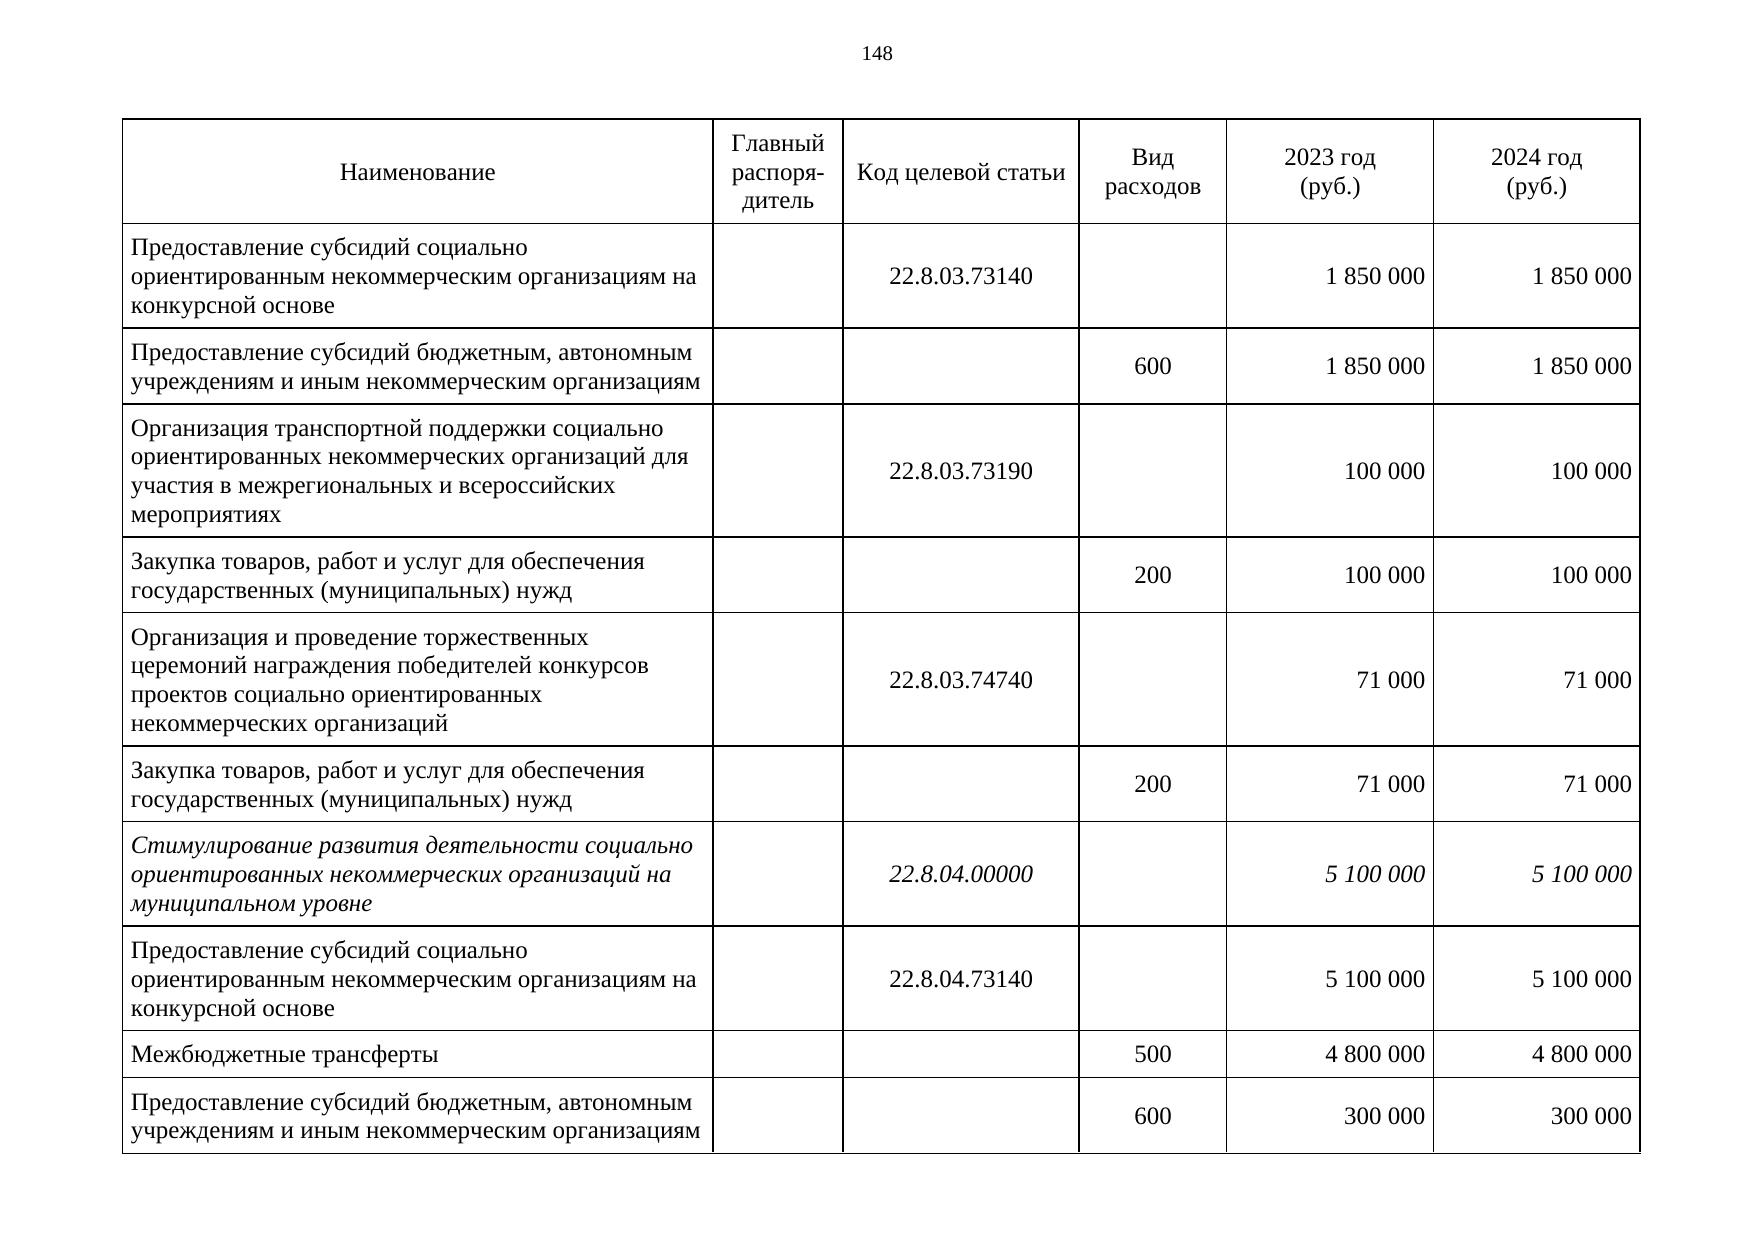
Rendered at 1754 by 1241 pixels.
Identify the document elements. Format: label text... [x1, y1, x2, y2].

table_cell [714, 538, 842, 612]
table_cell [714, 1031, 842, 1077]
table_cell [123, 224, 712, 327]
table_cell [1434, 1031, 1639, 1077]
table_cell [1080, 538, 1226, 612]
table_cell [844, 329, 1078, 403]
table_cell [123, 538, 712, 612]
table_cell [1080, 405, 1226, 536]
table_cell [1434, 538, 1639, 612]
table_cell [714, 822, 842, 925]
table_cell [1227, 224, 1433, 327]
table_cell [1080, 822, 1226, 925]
table_header Вид расходов [1080, 120, 1226, 223]
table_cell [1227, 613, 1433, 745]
table_header Главный распоря-дитель [714, 120, 842, 223]
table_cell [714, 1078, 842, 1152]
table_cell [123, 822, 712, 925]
table_header Код целевой статьи [844, 120, 1078, 223]
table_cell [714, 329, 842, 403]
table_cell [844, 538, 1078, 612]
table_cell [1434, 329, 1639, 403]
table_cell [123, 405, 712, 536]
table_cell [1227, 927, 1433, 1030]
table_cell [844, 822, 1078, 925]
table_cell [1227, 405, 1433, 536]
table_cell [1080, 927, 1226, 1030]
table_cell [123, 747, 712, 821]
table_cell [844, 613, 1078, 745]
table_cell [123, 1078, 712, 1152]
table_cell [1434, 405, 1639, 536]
table_header 2024 год (руб.) [1434, 120, 1639, 223]
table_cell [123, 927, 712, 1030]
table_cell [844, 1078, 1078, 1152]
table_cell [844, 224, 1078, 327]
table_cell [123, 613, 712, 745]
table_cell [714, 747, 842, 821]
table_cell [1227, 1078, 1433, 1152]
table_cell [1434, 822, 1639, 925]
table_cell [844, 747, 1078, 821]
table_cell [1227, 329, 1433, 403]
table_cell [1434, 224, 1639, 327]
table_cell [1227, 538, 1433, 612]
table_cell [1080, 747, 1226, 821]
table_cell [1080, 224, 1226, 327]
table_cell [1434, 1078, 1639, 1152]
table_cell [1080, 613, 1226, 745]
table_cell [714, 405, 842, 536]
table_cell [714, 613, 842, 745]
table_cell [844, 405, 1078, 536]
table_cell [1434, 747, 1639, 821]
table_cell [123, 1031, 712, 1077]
table_header Наименование [123, 120, 712, 223]
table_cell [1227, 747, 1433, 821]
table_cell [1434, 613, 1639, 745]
table_header 2023 год (руб.) [1227, 120, 1433, 223]
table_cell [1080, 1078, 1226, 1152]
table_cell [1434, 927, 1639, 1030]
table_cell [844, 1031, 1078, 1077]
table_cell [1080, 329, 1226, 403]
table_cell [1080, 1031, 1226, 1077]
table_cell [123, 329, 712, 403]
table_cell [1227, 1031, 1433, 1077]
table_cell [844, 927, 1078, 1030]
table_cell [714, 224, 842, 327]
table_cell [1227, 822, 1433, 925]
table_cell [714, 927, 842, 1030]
